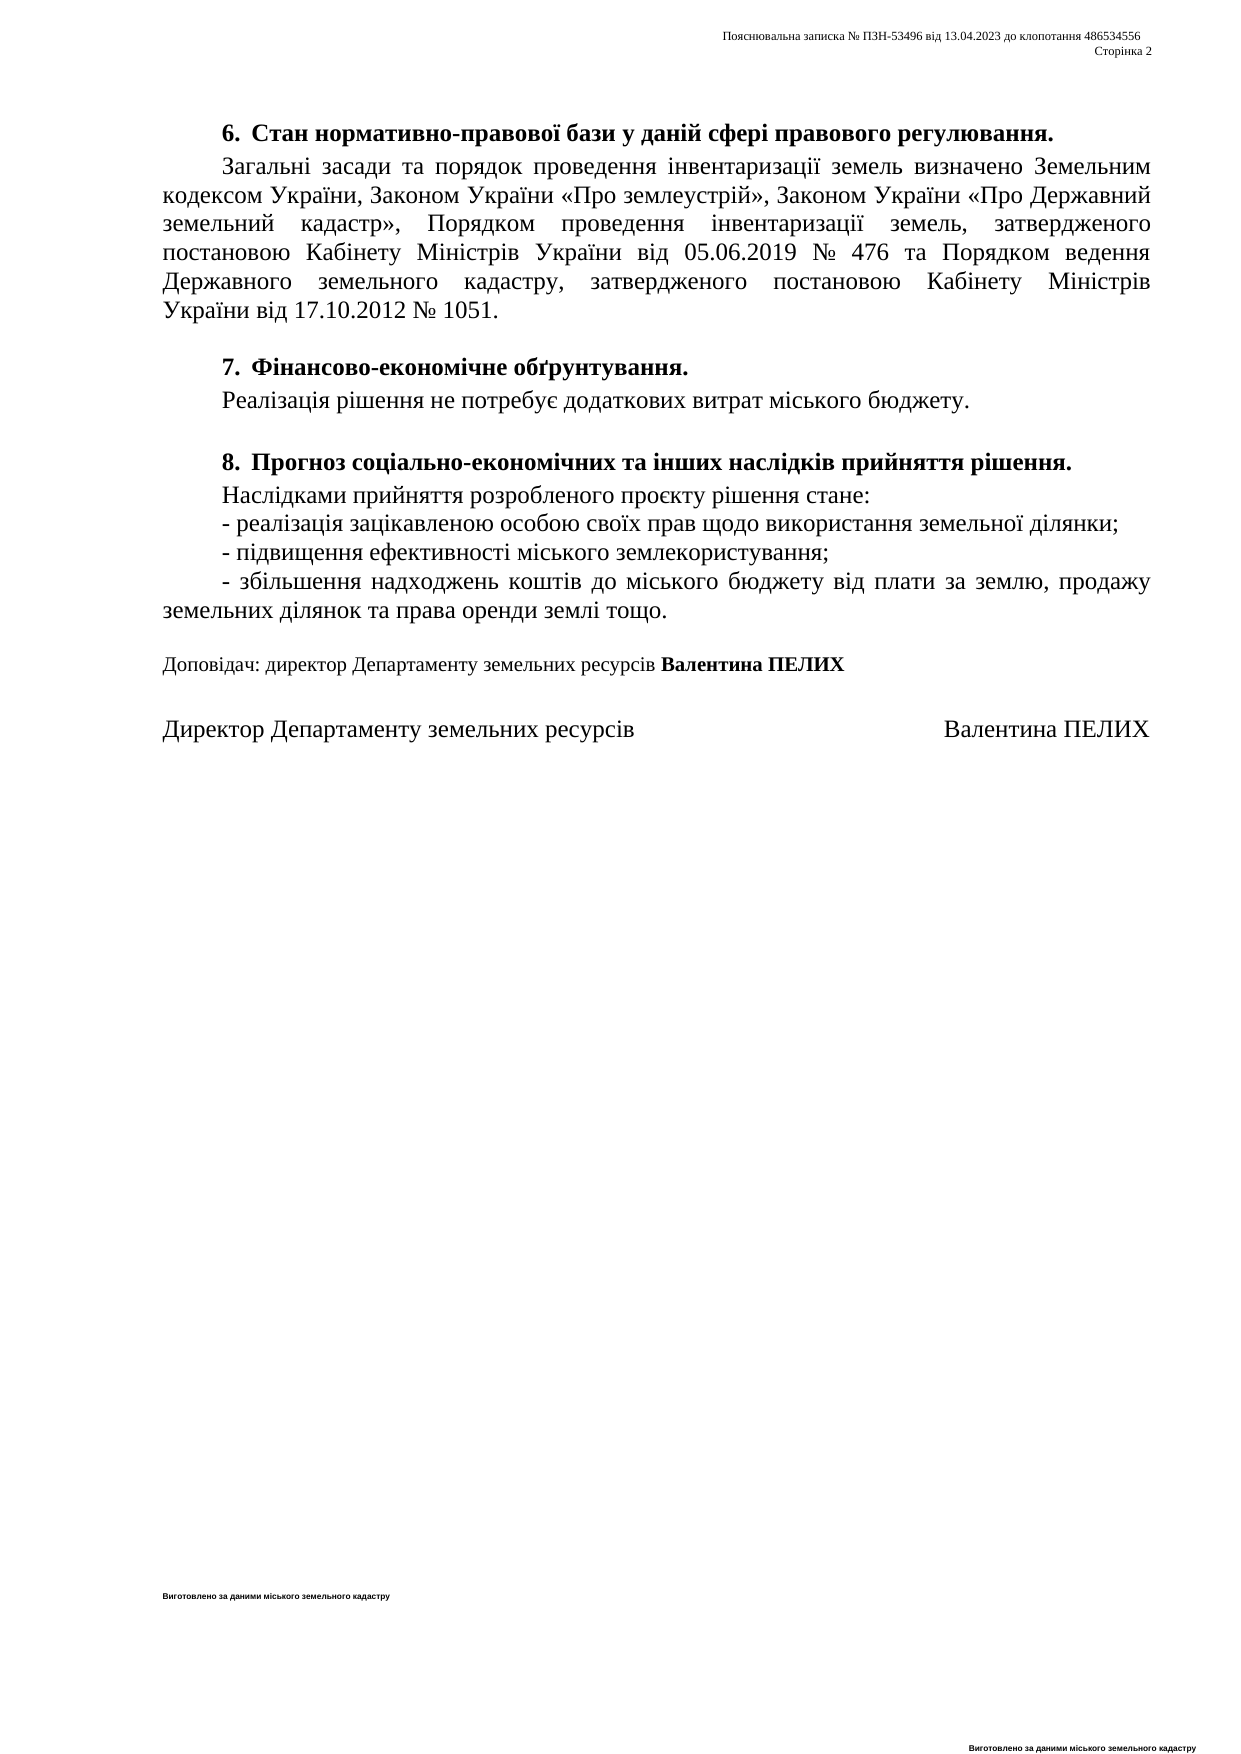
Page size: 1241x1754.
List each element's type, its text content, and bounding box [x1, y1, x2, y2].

text - реалізація зацікавленою особою своїх прав щодо використання земельної ділянки; [162, 508, 1152, 537]
list Стан нормативно-правової бази у даній сфері правового регулювання. [162, 118, 1152, 147]
list Прогноз соціально-економічних та інших наслідків прийняття рішення. [162, 447, 1152, 476]
text - підвищення ефективності міського землекористування; [162, 537, 1152, 566]
text Доповідач: директор Департаменту земельних ресурсів Валентина ПЕЛИХ [162, 652, 1152, 676]
text Наслідками прийняття розробленого проєкту рішення стане: [162, 480, 1152, 508]
text - збільшення надходжень коштів до міського бюджету від плати за землю, продажу земельних ділянок та права оренди землі тощо. [162, 566, 1152, 623]
list Фінансово-економічне обґрунтування. [162, 352, 1152, 381]
text Реалізація рішення не потребує додаткових витрат міського бюджету. [162, 385, 1152, 414]
text Директор Департаменту земельних ресурсів Валентина ПЕЛИХ [162, 714, 1152, 743]
text Загальні засади та порядок проведення інвентаризації земель визначено Земельним кодексом України, Законом України «Про землеустрій», Законом України «Про Державний земельний кадастр», Порядком проведення інвентаризації земель, затвердженого постановою Кабінету Міністрів України від 05.06.2019 № 476 та Порядком ведення Державного земельного кадастру, затвердженого постановою Кабінету Міністрів України від 17.10.2012 № 1051. [162, 151, 1152, 323]
